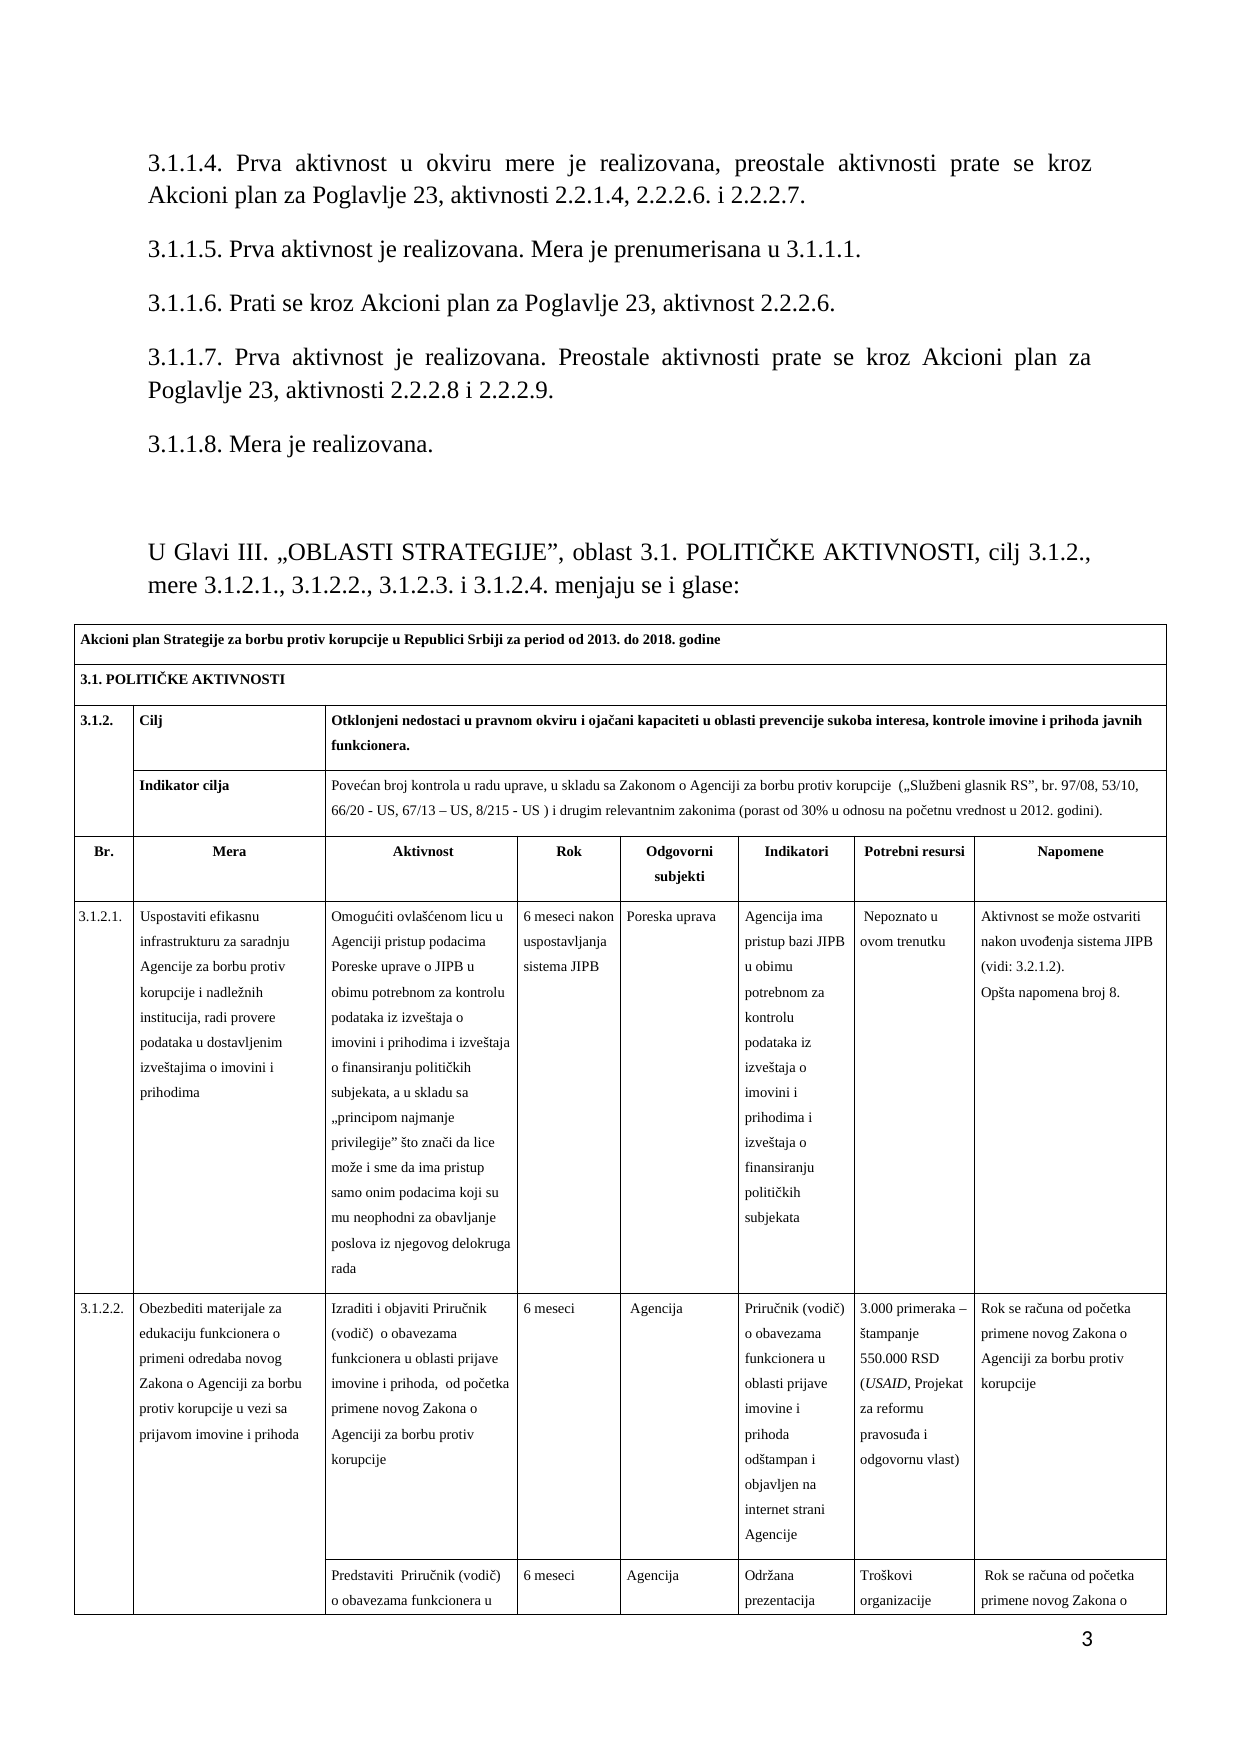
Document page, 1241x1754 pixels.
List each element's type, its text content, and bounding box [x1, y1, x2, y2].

table_cell Mera [134, 837, 325, 901]
table_cell Rok se računa od početka primene novog Zakona o Agenciji za borbu protiv korupcije [975, 1294, 1166, 1559]
table_cell Indikatori [739, 837, 854, 901]
text 3.1.1.6. Prati se kroz Akcioni plan za Poglavlje 23, aktivnost 2.2.2.6. [148, 288, 1093, 317]
table_cell Aktivnost se može ostvariti nakon uvođenja sistema JIPB (vidi: 3.2.1.2). Opšta napomena broj 8. [975, 902, 1166, 1293]
table_cell Agencija [621, 1560, 738, 1614]
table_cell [975, 1560, 1166, 1614]
table_cell Nepoznato u ovom trenutku [855, 902, 974, 1293]
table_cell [326, 1560, 517, 1614]
table_header Akcioni plan Strategije za borbu protiv korupcije u Republici Srbiji za period od 2013. do 2018. godine [75, 625, 1166, 664]
table_cell Otklonjeni nedostaci u pravnom okviru i ojačani kapaciteti u oblasti prevencije sukoba interesa, kontrole imovine i prihoda javnih funkcionera. [326, 706, 1166, 770]
table_cell 3.000 primeraka – štampanje 550.000 RSD (USAID, Projekat za reformu pravosuđa i odgovornu vlast) [855, 1294, 974, 1559]
table_cell Povećan broj kontrola u radu uprave, u skladu sa Zakonom o Agenciji za borbu protiv korupcije („Službeni glasnik RS”, br. 97/08, 53/10, 66/20 - US, 67/13 – US, 8/215 - US ) i drugim relevantnim zakonima (porast od 30% u odnosu na početnu vrednost u 2012. godini). [326, 771, 1166, 836]
text U Glavi III. „OBLASTI STRATEGIJE”, oblast 3.1. POLITIČKE AKTIVNOSTI, cilj 3.1.2., mere 3.1.2.1., 3.1.2.2., 3.1.2.3. i 3.1.2.4. menjaju se i glase: [148, 537, 1093, 598]
text 3.1.1.7. Prva aktivnost je realizovana. Preostale aktivnosti prate se kroz Akcioni plan za Poglavlje 23, aktivnosti 2.2.2.8 i 2.2.2.9. [148, 342, 1093, 404]
table_cell Uspostaviti efikasnu infrastrukturu za saradnju Agencije za borbu protiv korupcije i nadležnih institucija, radi provere podataka u dostavljenim izveštajima o imovini i prihodima [134, 902, 325, 1293]
table_cell Izraditi i objaviti Priručnik (vodič) o obavezama funkcionera u oblasti prijave imovine i prihoda, od početka primene novog Zakona o Agenciji za borbu protiv korupcije [326, 1294, 517, 1559]
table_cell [855, 1560, 974, 1614]
table_cell Cilj [134, 706, 325, 770]
table_cell Agencija [621, 1294, 738, 1559]
table_cell Potrebni resursi [855, 837, 974, 901]
table_cell Poreska uprava [621, 902, 738, 1293]
table_cell Agencija ima pristup bazi JIPB u obimu potrebnom za kontrolu podataka iz izveštaja o imovini i prihodima i izveštaja o finansiranju političkih subjekata [739, 902, 854, 1293]
table_cell 6 meseci [518, 1294, 620, 1559]
table_cell 3.1.2. [75, 706, 133, 836]
text 3.1.1.5. Prva aktivnost je realizovana. Mera je prenumerisana u 3.1.1.1. [148, 234, 1093, 263]
table_cell 3.1.2.2. [75, 1294, 133, 1614]
table_cell Indikator cilja [134, 771, 325, 836]
table_cell Napomene [975, 837, 1166, 901]
table_cell 3.1.2.1. [75, 902, 133, 1293]
table_cell 6 meseci [518, 1560, 620, 1614]
table_cell Omogućiti ovlašćenom licu u Agenciji pristup podacima Poreske uprave o JIPB u obimu potrebnom za kontrolu podataka iz izveštaja o imovini i prihodima i izveštaja o finansiranju političkih subjekata, a u skladu sa „principom najmanje privilegije” što znači da lice može i sme da ima pristup samo onim podacima koji su mu neophodni za obavljanje poslova iz njegovog delokruga rada [326, 902, 517, 1293]
table_cell Aktivnost [326, 837, 517, 901]
text 3.1.1.8. Mera je realizovana. [148, 429, 1093, 458]
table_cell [739, 1560, 854, 1614]
table_cell Br. [75, 837, 133, 901]
text 3.1.1.4. Prva aktivnost u okviru mere je realizovana, preostale aktivnosti prate se kroz Akcioni plan za Poglavlje 23, aktivnosti 2.2.1.4, 2.2.2.6. i 2.2.2.7. [148, 148, 1093, 209]
table_cell Priručnik (vodič) o obavezama funkcionera u oblasti prijave imovine i prihoda odštampan i objavljen na internet strani Agencije [739, 1294, 854, 1559]
table_cell 3.1. POLITIČKE AKTIVNOSTI [75, 665, 1166, 704]
table_cell Obezbediti materijale za edukaciju funkcionera o primeni odredaba novog Zakona o Agenciji za borbu protiv korupcije u vezi sa prijavom imovine i prihoda [134, 1294, 325, 1614]
table_cell 6 meseci nakon uspostavljanja sistema JIPB [518, 902, 620, 1293]
table_cell Rok [518, 837, 620, 901]
table_cell Odgovorni subjekti [621, 837, 738, 901]
